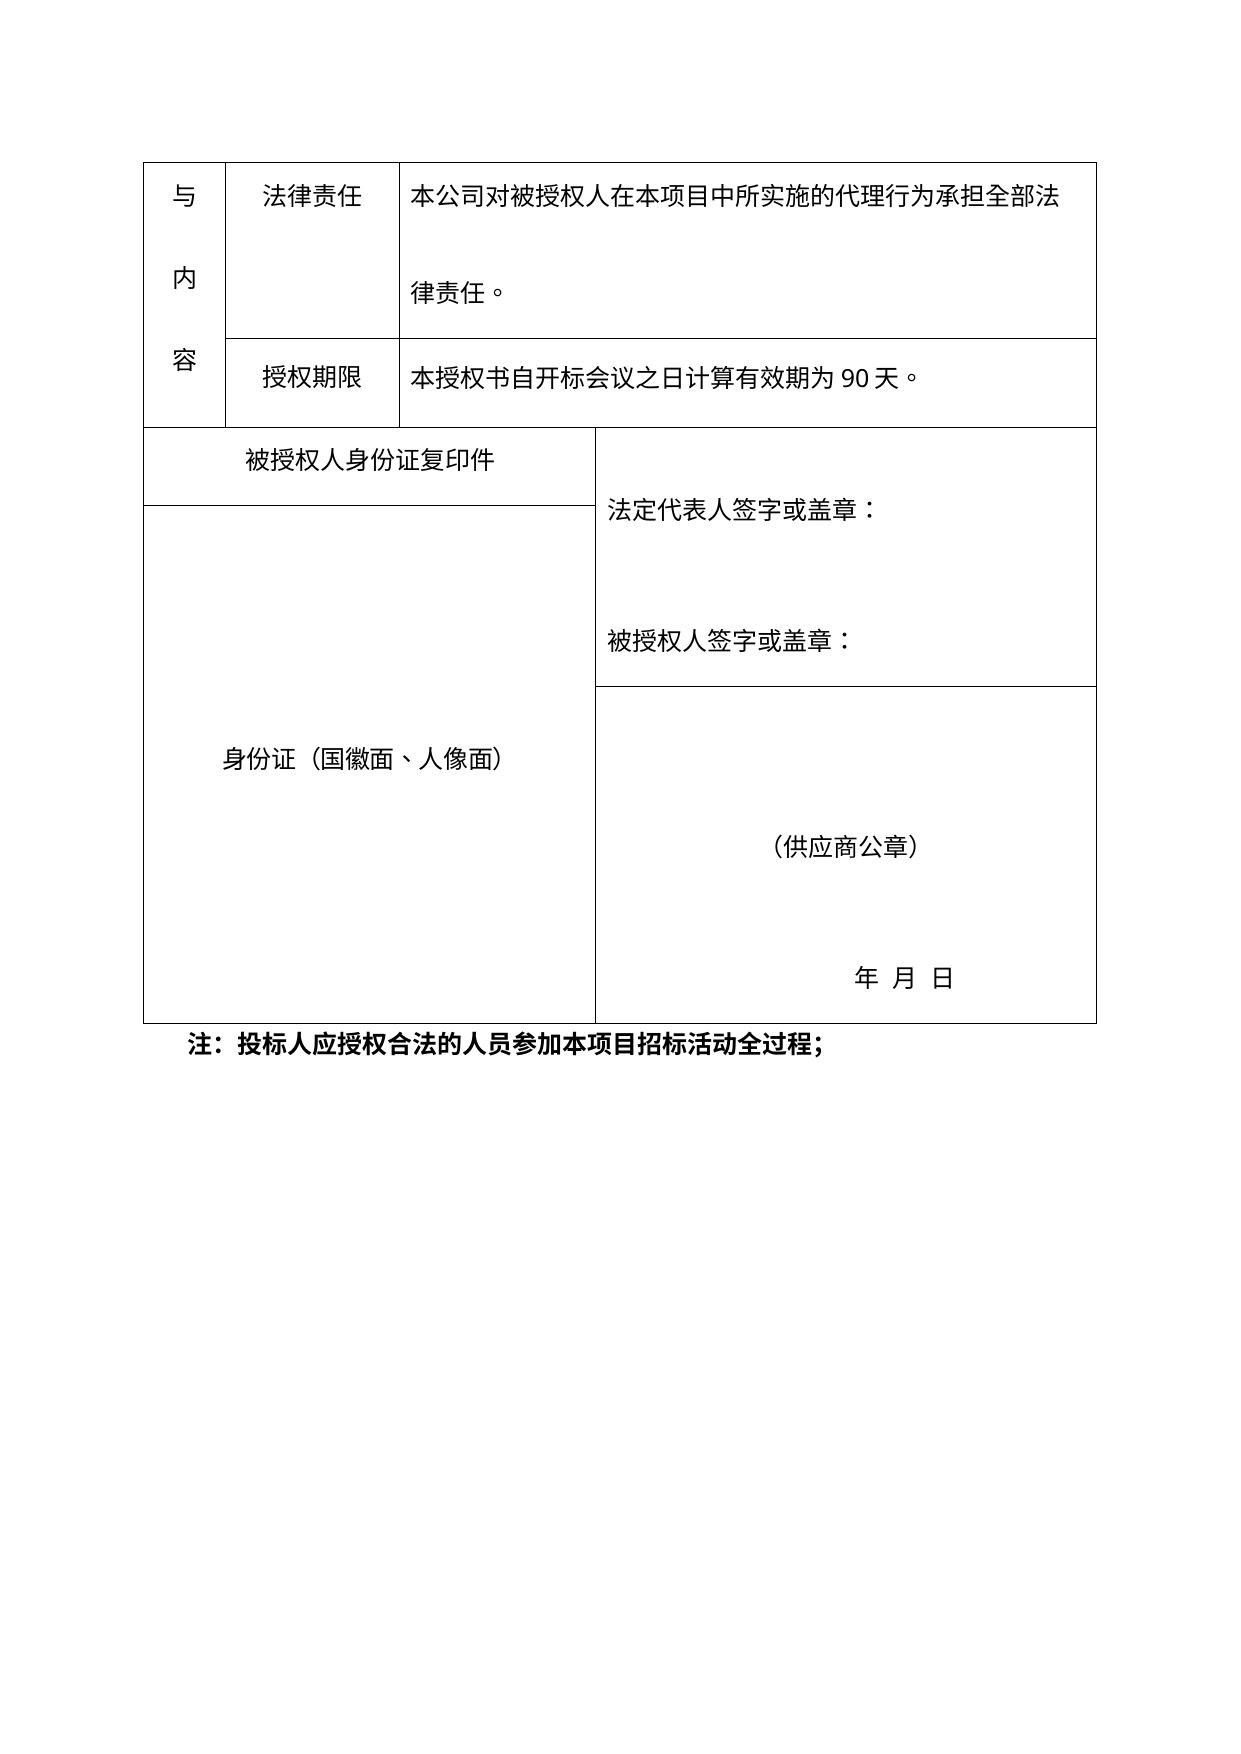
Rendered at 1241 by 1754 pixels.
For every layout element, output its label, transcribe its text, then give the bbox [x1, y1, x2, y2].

table_cell 本公司对被授权人在本项目中所实施的代理行为承担全部法律责任。 [400, 163, 1096, 338]
table_cell 本授权书自开标会议之日计算有效期为90天。 [400, 339, 1096, 427]
table_cell （供应商公章） 年 月 日 [596, 687, 1096, 1023]
table_cell 身份证（国徽面、人像面） [144, 506, 595, 1023]
table_cell 法律责任 [226, 163, 399, 338]
text 注：投标人应授权合法的人员参加本项目招标活动全过程； [187, 1024, 1053, 1060]
table_cell 被授权人身份证复印件 [144, 428, 595, 505]
table_cell 法定代表人签字或盖章： 被授权人签字或盖章： [596, 428, 1096, 686]
table_cell 授权期限 [226, 339, 399, 427]
